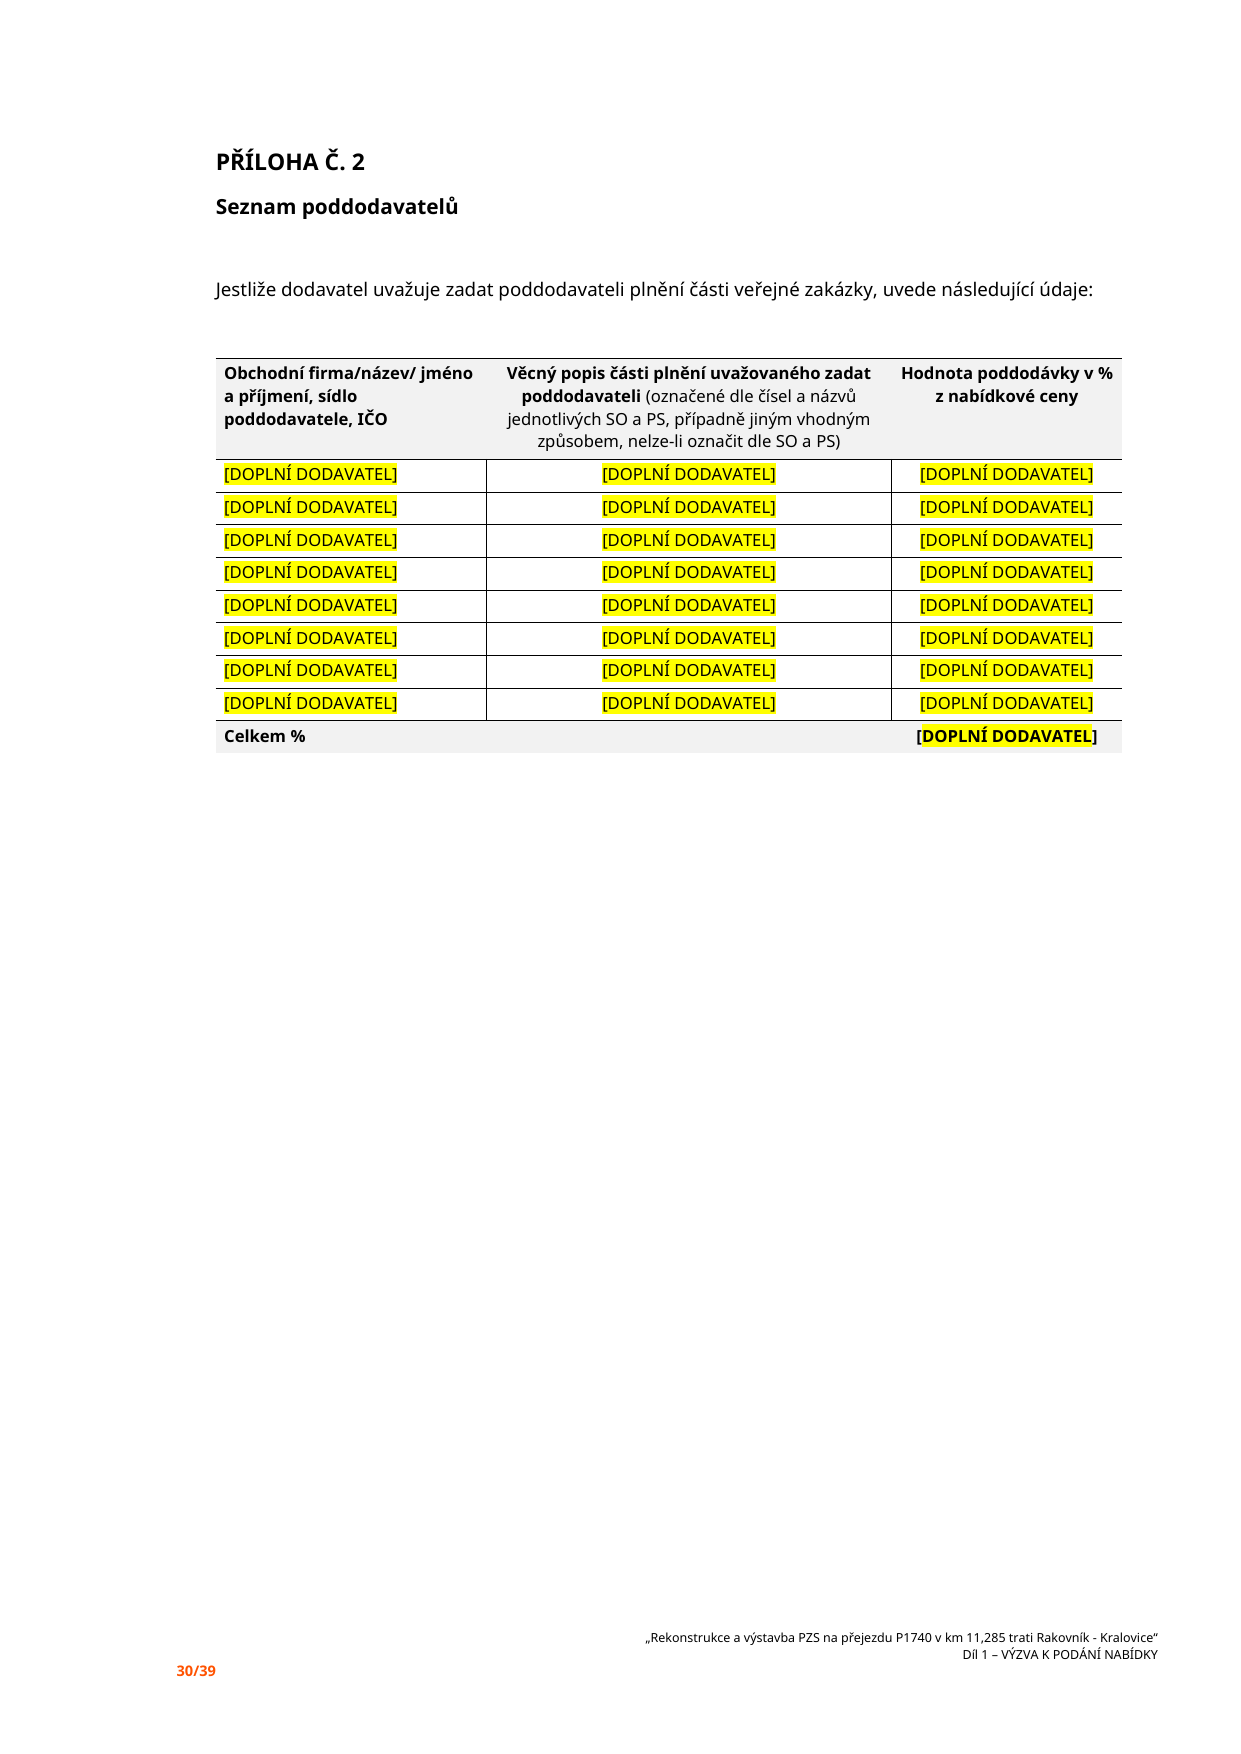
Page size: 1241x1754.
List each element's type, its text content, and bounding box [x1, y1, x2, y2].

table_cell [DOPLNÍ DODAVATEL] [892, 623, 1122, 655]
table_cell [DOPLNÍ DODAVATEL] [487, 656, 891, 688]
table_cell [DOPLNÍ DODAVATEL] [892, 558, 1122, 589]
table_cell [DOPLNÍ DODAVATEL] [487, 493, 891, 524]
table_cell [DOPLNÍ DODAVATEL] [487, 591, 891, 622]
text Příloha č. 2 [216, 146, 1122, 177]
table_cell [DOPLNÍ DODAVATEL] [892, 656, 1122, 688]
table_cell [DOPLNÍ DODAVATEL] [892, 689, 1122, 720]
table_cell [DOPLNÍ DODAVATEL] [216, 623, 486, 655]
table_cell [DOPLNÍ DODAVATEL] [216, 656, 486, 688]
table_cell [DOPLNÍ DODAVATEL] [891, 721, 1122, 753]
table_cell [DOPLNÍ DODAVATEL] [216, 493, 486, 524]
table_cell [DOPLNÍ DODAVATEL] [487, 558, 891, 589]
table_cell [DOPLNÍ DODAVATEL] [216, 525, 486, 557]
table_cell [DOPLNÍ DODAVATEL] [487, 689, 891, 720]
table_cell [DOPLNÍ DODAVATEL] [216, 460, 486, 491]
table_header Hodnota poddodávky v % z nabídkové ceny [891, 359, 1122, 459]
table_header Obchodní firma/název/ jméno a příjmení, sídlo poddodavatele, IČO [216, 359, 486, 459]
table_cell [DOPLNÍ DODAVATEL] [216, 558, 486, 589]
table_cell [DOPLNÍ DODAVATEL] [892, 591, 1122, 622]
table_cell [DOPLNÍ DODAVATEL] [487, 460, 891, 491]
table_cell [DOPLNÍ DODAVATEL] [892, 493, 1122, 524]
table_cell [DOPLNÍ DODAVATEL] [216, 689, 486, 720]
table_cell [DOPLNÍ DODAVATEL] [892, 525, 1122, 557]
table_cell Celkem % [216, 721, 486, 753]
text Jestliže dodavatel uvažuje zadat poddodavateli plnění části veřejné zakázky, uvede následující údaje: [216, 277, 1122, 302]
table_header Věcný popis části plnění uvažovaného zadat poddodavateli (označené dle čísel a názvů jednotlivých SO a PS, případně jiným vhodným způsobem, nelze-li označit dle SO a PS) [486, 359, 891, 459]
table_cell [DOPLNÍ DODAVATEL] [216, 591, 486, 622]
table_cell [DOPLNÍ DODAVATEL] [892, 460, 1122, 491]
table_cell [DOPLNÍ DODAVATEL] [487, 525, 891, 557]
table_cell [486, 721, 891, 753]
table_cell [DOPLNÍ DODAVATEL] [487, 623, 891, 655]
text Seznam poddodavatelů [216, 192, 1122, 221]
